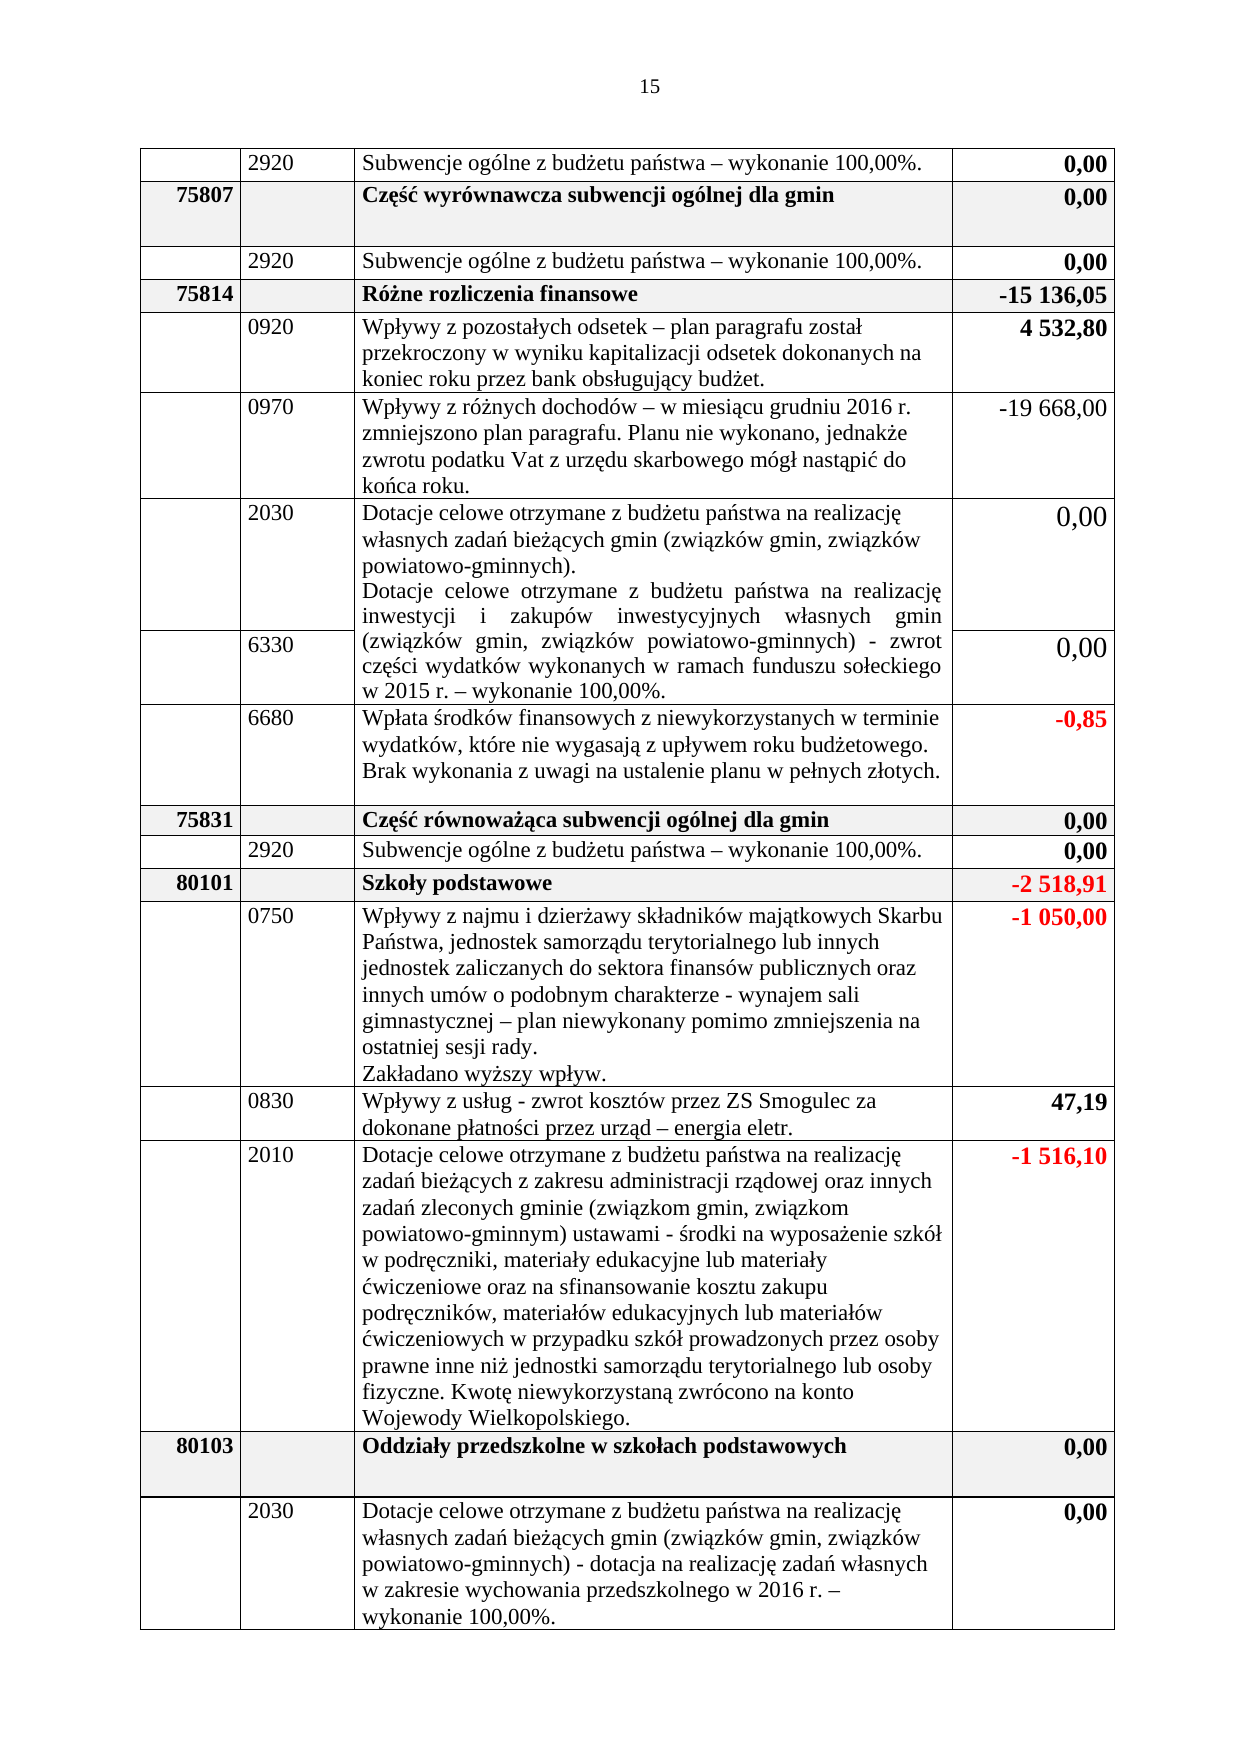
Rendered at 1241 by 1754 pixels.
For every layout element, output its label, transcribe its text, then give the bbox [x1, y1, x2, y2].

table_cell 2030 [241, 1498, 354, 1629]
table_cell [241, 280, 354, 312]
table_cell 4 532,80 [953, 313, 1114, 392]
table_cell 0750 [241, 902, 354, 1086]
table_cell 0,00 [953, 149, 1114, 181]
table_cell 6330 [241, 631, 354, 703]
table_cell Oddziały przedszkolne w szkołach podstawowych [355, 1432, 952, 1496]
table_cell 0920 [241, 313, 354, 392]
table_cell Część równoważąca subwencji ogólnej dla gmin [355, 806, 952, 835]
table_cell Część wyrównawcza subwencji ogólnej dla gmin [355, 182, 952, 246]
table_cell -1 516,10 [953, 1141, 1114, 1431]
table_cell 2920 [241, 247, 354, 279]
table_cell 0,00 [953, 182, 1114, 246]
table_cell Subwencje ogólne z budżetu państwa – wykonanie 100,00%. [355, 247, 952, 279]
table_cell [241, 806, 354, 835]
table_cell 0,00 [953, 499, 1114, 629]
table_cell Wpływy z najmu i dzierżawy składników majątkowych Skarbu Państwa, jednostek samorządu terytorialnego lub innych jednostek zaliczanych do sektora finansów publicznych oraz innych umów o podobnym charakterze - wynajem sali gimnastycznej – plan niewykonany pomimo zmniejszenia na ostatniej sesji rady. Zakładano wyższy wpływ. [355, 902, 952, 1086]
table_cell -15 136,05 [953, 280, 1114, 312]
table_cell Dotacje celowe otrzymane z budżetu państwa na realizację własnych zadań bieżących gmin (związków gmin, związków powiatowo-gminnych). Dotacje celowe otrzymane z budżetu państwa na realizację inwestycji i zakupów inwestycyjnych własnych gmin (związków gmin, związków powiatowo-gminnych) - zwrot części wydatków wykonanych w ramach funduszu sołeckiego w 2015 r. – wykonanie 100,00%. [355, 499, 952, 703]
table_cell 0,00 [953, 1498, 1114, 1629]
table_cell 2920 [241, 149, 354, 181]
table_cell [241, 869, 354, 901]
table_cell [141, 631, 240, 703]
table_cell Subwencje ogólne z budżetu państwa – wykonanie 100,00%. [355, 149, 952, 181]
table_cell Wpływy z różnych dochodów – w miesiącu grudniu 2016 r. zmniejszono plan paragrafu. Planu nie wykonano, jednakże zwrotu podatku Vat z urzędu skarbowego mógł nastąpić do końca roku. [355, 393, 952, 498]
table_cell 6680 [241, 705, 354, 805]
table_cell [141, 499, 240, 629]
table_cell [141, 393, 240, 498]
table_cell 0830 [241, 1087, 354, 1140]
table_cell 80101 [141, 869, 240, 901]
table_cell 0,00 [953, 806, 1114, 835]
table_cell -19 668,00 [953, 393, 1114, 498]
table_cell [141, 1087, 240, 1140]
table_cell 80103 [141, 1432, 240, 1496]
table_cell Wpływy z pozostałych odsetek – plan paragrafu został przekroczony w wyniku kapitalizacji odsetek dokonanych na koniec roku przez bank obsługujący budżet. [355, 313, 952, 392]
table_cell 0,00 [953, 1432, 1114, 1496]
table_cell [141, 705, 240, 805]
table_cell 2030 [241, 499, 354, 629]
table_cell [241, 1432, 354, 1496]
table_cell Wpłata środków finansowych z niewykorzystanych w terminie wydatków, które nie wygasają z upływem roku budżetowego. Brak wykonania z uwagi na ustalenie planu w pełnych złotych. [355, 705, 952, 805]
table_cell Różne rozliczenia finansowe [355, 280, 952, 312]
table_cell -2 518,91 [953, 869, 1114, 901]
table_cell [241, 182, 354, 246]
table_cell [141, 836, 240, 868]
table_cell [141, 1498, 240, 1629]
table_cell 75831 [141, 806, 240, 835]
table_cell 0,00 [953, 247, 1114, 279]
table_cell Subwencje ogólne z budżetu państwa – wykonanie 100,00%. [355, 836, 952, 868]
table_cell 0,00 [953, 631, 1114, 703]
table_cell 75807 [141, 182, 240, 246]
table_cell 75814 [141, 280, 240, 312]
table_cell Szkoły podstawowe [355, 869, 952, 901]
table_cell 47,19 [953, 1087, 1114, 1140]
table_cell Dotacje celowe otrzymane z budżetu państwa na realizację własnych zadań bieżących gmin (związków gmin, związków powiatowo-gminnych) - dotacja na realizację zadań własnych w zakresie wychowania przedszkolnego w 2016 r. – wykonanie 100,00%. [355, 1498, 952, 1629]
table_cell [141, 313, 240, 392]
table_cell -0,85 [953, 705, 1114, 805]
table_cell 0,00 [953, 836, 1114, 868]
table_cell [141, 247, 240, 279]
table_cell [141, 149, 240, 181]
table_cell 2010 [241, 1141, 354, 1431]
table_cell Wpływy z usług - zwrot kosztów przez ZS Smogulec za dokonane płatności przez urząd – energia eletr. [355, 1087, 952, 1140]
table_cell 2920 [241, 836, 354, 868]
table_cell [141, 1141, 240, 1431]
table_cell [141, 902, 240, 1086]
table_cell 0970 [241, 393, 354, 498]
table_cell Dotacje celowe otrzymane z budżetu państwa na realizację zadań bieżących z zakresu administracji rządowej oraz innych zadań zleconych gminie (związkom gmin, związkom powiatowo-gminnym) ustawami - środki na wyposażenie szkół w podręczniki, materiały edukacyjne lub materiały ćwiczeniowe oraz na sfinansowanie kosztu zakupu podręczników, materiałów edukacyjnych lub materiałów ćwiczeniowych w przypadku szkół prowadzonych przez osoby prawne inne niż jednostki samorządu terytorialnego lub osoby fizyczne. Kwotę niewykorzystaną zwrócono na konto Wojewody Wielkopolskiego. [355, 1141, 952, 1431]
table_cell -1 050,00 [953, 902, 1114, 1086]
